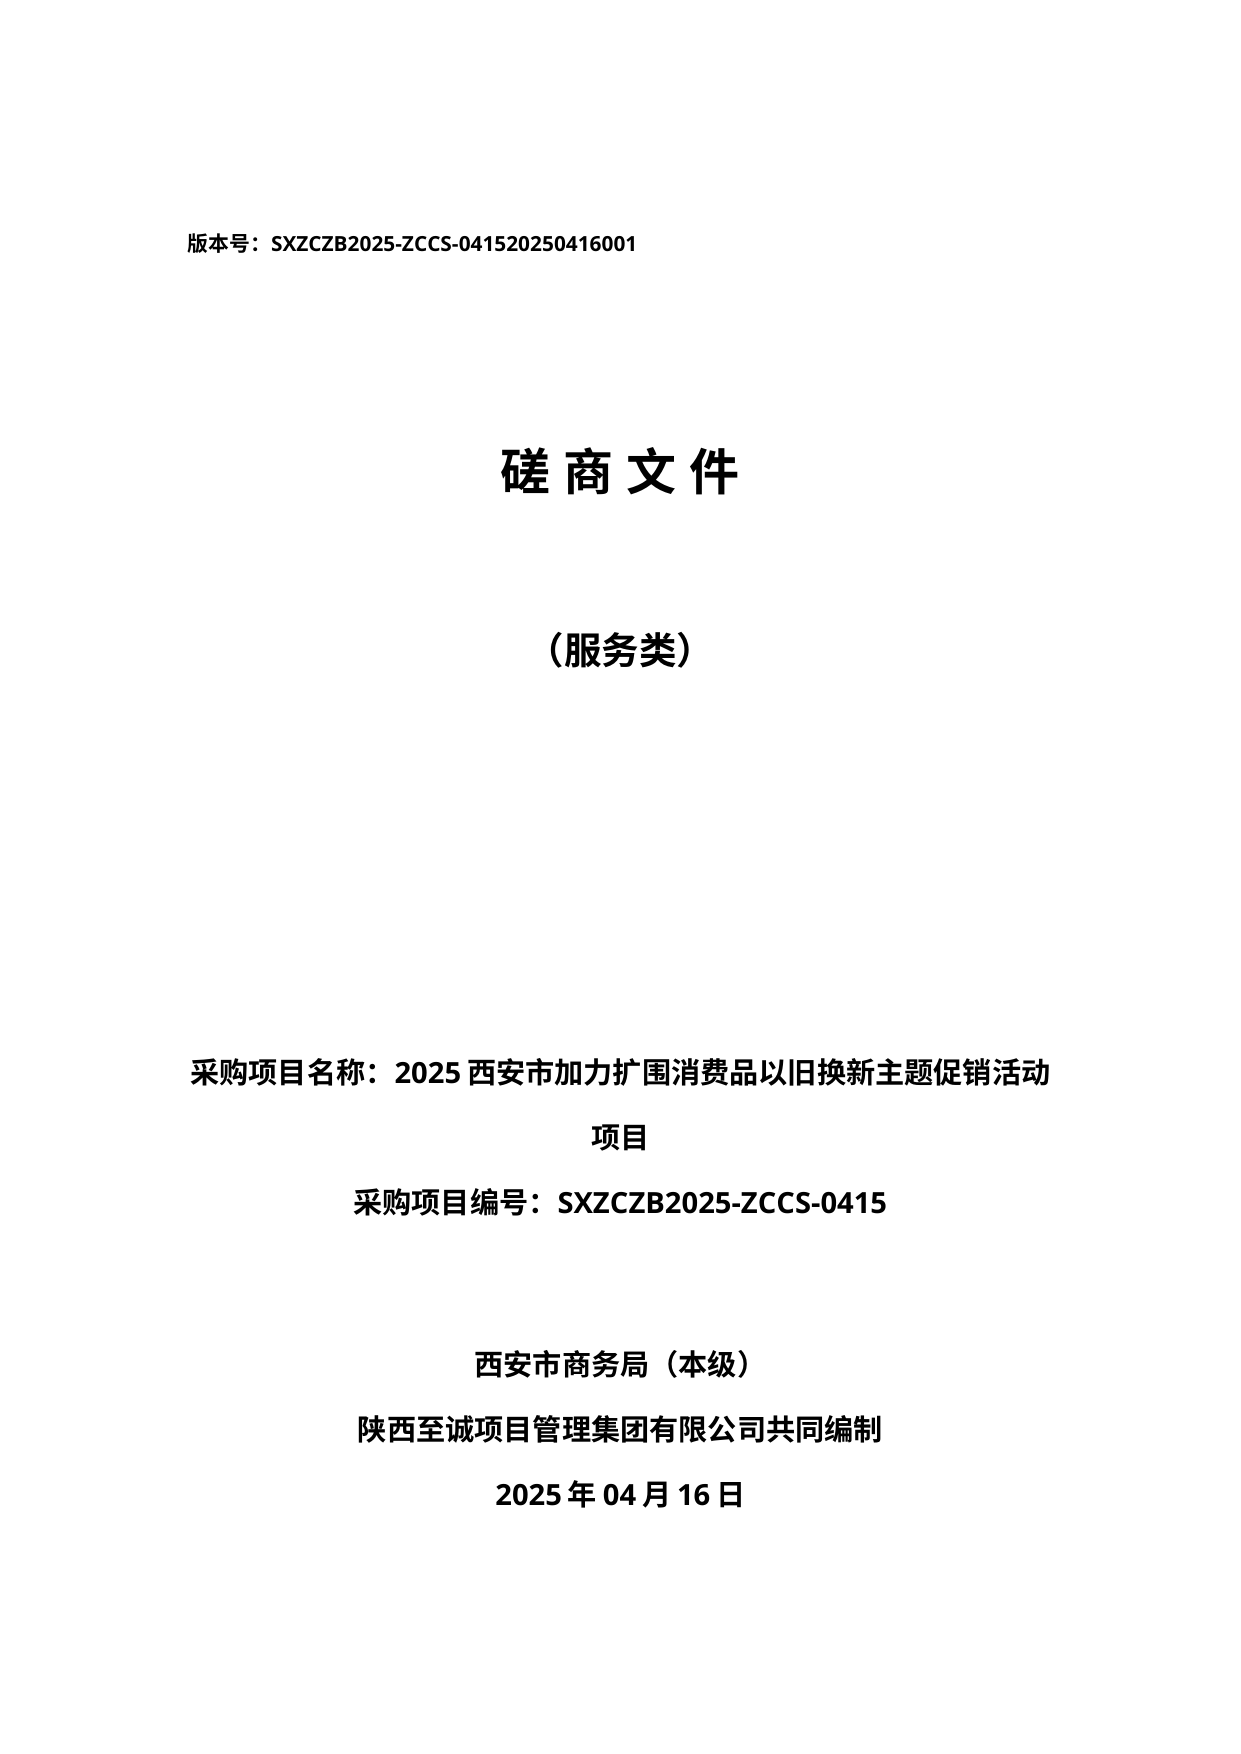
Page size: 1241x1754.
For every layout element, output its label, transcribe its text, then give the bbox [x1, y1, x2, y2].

text 采购项目编号：SXZCZB2025-ZCCS-0415 [187, 1169, 1053, 1332]
text 采购项目名称：2025西安市加力扩围消费品以旧换新主题促销活动项目 [187, 1039, 1053, 1169]
text 西安市商务局（本级） [187, 1332, 1053, 1397]
text 版本号：SXZCZB2025-ZCCS-041520250416001 [187, 227, 1053, 422]
text 陕西至诚项目管理集团有限公司共同编制 [187, 1397, 1053, 1462]
text 2025年04月16日 [187, 1462, 1053, 1527]
text （服务类） [187, 617, 1053, 1039]
text 磋 商 文 件 [187, 422, 1053, 617]
